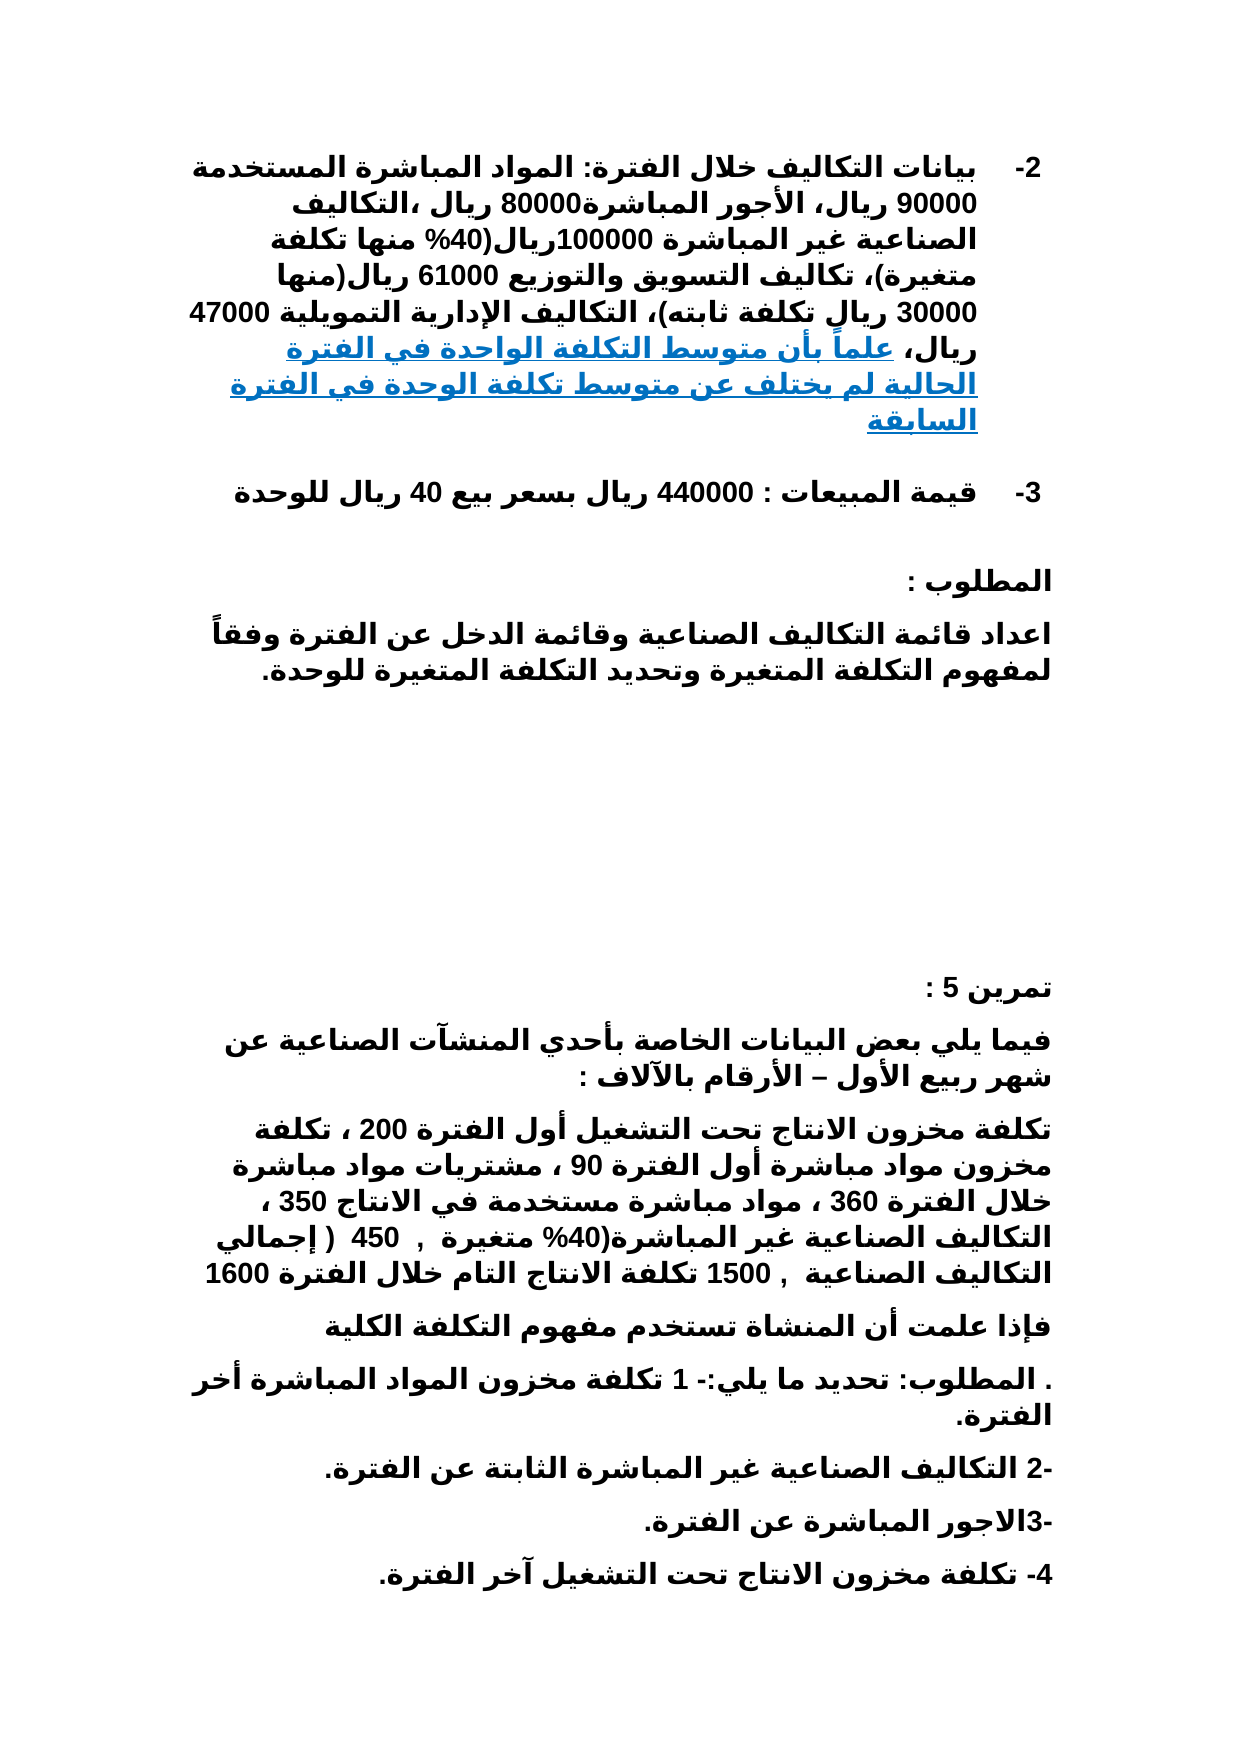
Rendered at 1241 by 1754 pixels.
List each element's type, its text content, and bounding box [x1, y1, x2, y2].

text اعداد قائمة التكاليف الصناعية وقائمة الدخل عن الفترة وفقاً لمفهوم التكلفة المتغيرة وتحديد التكلفة المتغيرة للوحدة. [187, 617, 1053, 687]
text . المطلوب: تحديد ما يلي:- 1 تكلفة مخزون المواد المباشرة أخر الفترة. [187, 1362, 1053, 1432]
text تكلفة مخزون الانتاج تحت التشغيل أول الفترة 200 ، تكلفة مخزون مواد مباشرة أول الفترة 90 ، مشتريات مواد مباشرة خلال الفترة 360 ، مواد مباشرة مستخدمة في الانتاج 350 ، التكاليف الصناعية غير المباشرة(40% متغيرة , 450 ( إجمالي التكاليف الصناعية , 1500 تكلفة الانتاج التام خلال الفترة 1600 [187, 1112, 1053, 1290]
list قيمة المبيعات : 440000 ريال بسعر بيع 40 ريال للوحدة [187, 475, 1015, 509]
text فإذا علمت أن المنشاة تستخدم مفهوم التكلفة الكلية [187, 1309, 1053, 1343]
text -2 التكاليف الصناعية غير المباشرة الثابتة عن الفترة. [187, 1451, 1053, 1484]
text -3الاجور المباشرة عن الفترة. [187, 1504, 1053, 1537]
text فيما يلي بعض البيانات الخاصة بأحدي المنشآت الصناعية عن شهر ربيع الأول – الأرقام بالآلاف : [187, 1023, 1053, 1093]
text المطلوب : [187, 564, 1053, 598]
text تمرين 5 : [187, 970, 1053, 1004]
text 4- تكلفة مخزون الانتاج تحت التشغيل آخر الفترة. [187, 1557, 1053, 1590]
list بيانات التكاليف خلال الفترة: المواد المباشرة المستخدمة 90000 ريال، الأجور المباشرة80000 ريال ،التكاليف الصناعية غير المباشرة 100000ريال(40% منها تكلفة متغيرة)، تكاليف التسويق والتوزيع 61000 ريال(منها 30000 ريال تكلفة ثابته)، التكاليف الإدارية التمويلية 47000 ريال، علماً بأن متوسط التكلفة الواحدة في الفترة الحالية لم يختلف عن متوسط تكلفة الوحدة في الفترة السابقة [187, 150, 1015, 437]
